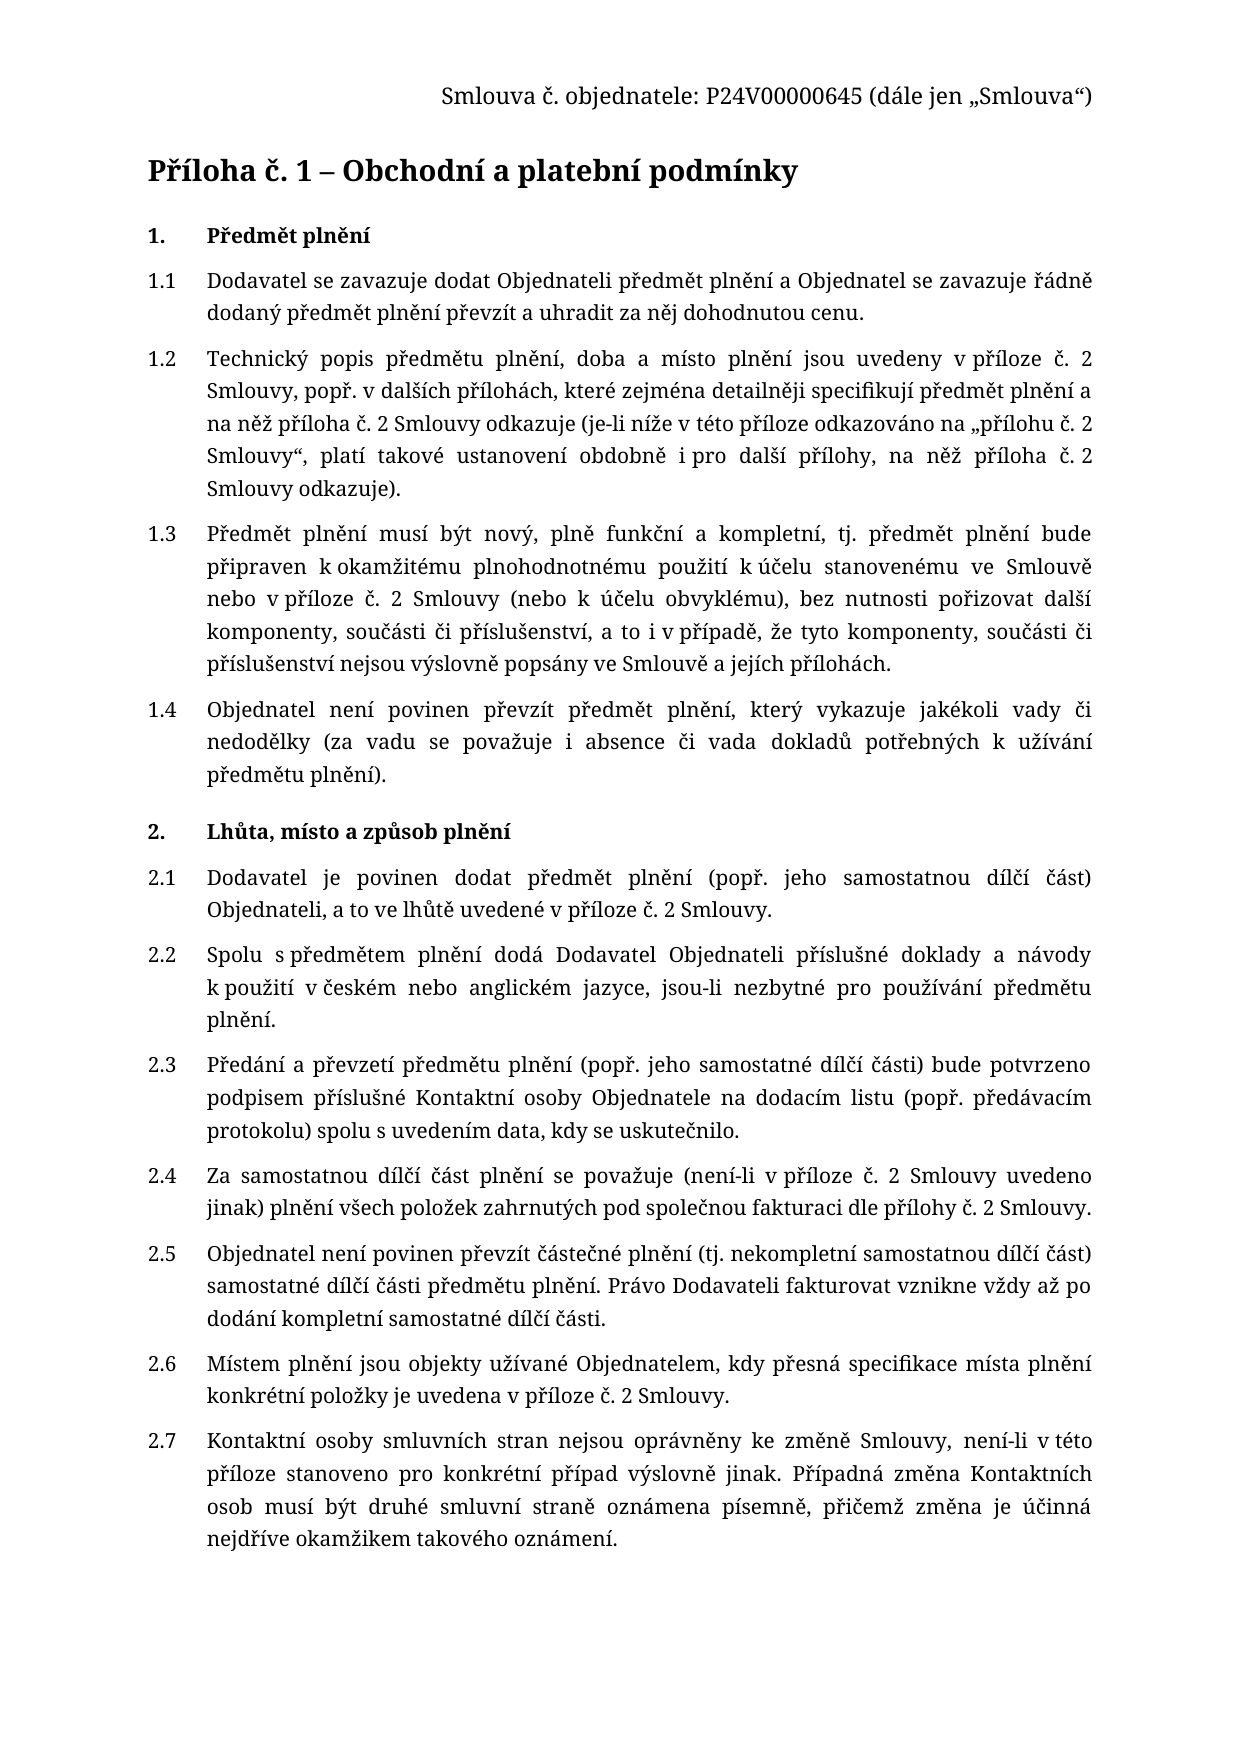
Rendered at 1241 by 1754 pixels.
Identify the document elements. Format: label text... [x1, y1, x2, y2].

list Kontaktní osoby smluvních stran nejsou oprávněny ke změně Smlouvy, není-li v této příloze stanoveno pro konkrétní případ výslovně jinak. Případná změna Kontaktních osob musí být druhé smluvní straně oznámena písemně, přičemž změna je účinná nejdříve okamžikem takového oznámení. [148, 1427, 1093, 1553]
list Lhůta, místo a způsob plnění [148, 817, 1093, 846]
list Dodavatel je povinen dodat předmět plnění (popř. jeho samostatnou dílčí část) Objednateli, a to ve lhůtě uvedené v příloze č. 2 Smlouvy. [148, 863, 1093, 924]
list Technický popis předmětu plnění, doba a místo plnění jsou uvedeny v příloze č. 2 Smlouvy, popř. v dalších přílohách, které zejména detailněji specifikují předmět plnění a na něž příloha č. 2 Smlouvy odkazuje (je-li níže v této příloze odkazováno na „přílohu č. 2 Smlouvy“, platí takové ustanovení obdobně i pro další přílohy, na něž příloha č. 2 Smlouvy odkazuje). [148, 344, 1093, 502]
list Dodavatel se zavazuje dodat Objednateli předmět plnění a Objednatel se zavazuje řádně dodaný předmět plnění převzít a uhradit za něj dohodnutou cenu. [148, 266, 1093, 327]
list Za samostatnou dílčí část plnění se považuje (není-li v příloze č. 2 Smlouvy uvedeno jinak) plnění všech položek zahrnutých pod společnou fakturaci dle přílohy č. 2 Smlouvy. [148, 1161, 1093, 1222]
list Objednatel není povinen převzít předmět plnění, který vykazuje jakékoli vady či nedodělky (za vadu se považuje i absence či vada dokladů potřebných k užívání předmětu plnění). [148, 695, 1093, 788]
list Místem plnění jsou objekty užívané Objednatelem, kdy přesná specifikace místa plnění konkrétní položky je uvedena v příloze č. 2 Smlouvy. [148, 1349, 1093, 1410]
list Objednatel není povinen převzít částečné plnění (tj. nekompletní samostatnou dílčí část) samostatné dílčí části předmětu plnění. Právo Dodavateli fakturovat vznikne vždy až po dodání kompletní samostatné dílčí části. [148, 1239, 1093, 1332]
list Předmět plnění [148, 221, 1093, 249]
list Předání a převzetí předmětu plnění (popř. jeho samostatné dílčí části) bude potvrzeno podpisem příslušné Kontaktní osoby Objednatele na dodacím listu (popř. předávacím protokolu) spolu s uvedením data, kdy se uskutečnilo. [148, 1051, 1093, 1144]
text Příloha č. 1 – Obchodní a platební podmínky [148, 150, 1093, 190]
list Spolu s předmětem plnění dodá Dodavatel Objednateli příslušné doklady a návody k použití v českém nebo anglickém jazyce, jsou-li nezbytné pro používání předmětu plnění. [148, 940, 1093, 1034]
list Předmět plnění musí být nový, plně funkční a kompletní, tj. předmět plnění bude připraven k okamžitému plnohodnotnému použití k účelu stanovenému ve Smlouvě nebo v příloze č. 2 Smlouvy (nebo k účelu obvyklému), bez nutnosti pořizovat další komponenty, součásti či příslušenství, a to i v případě, že tyto komponenty, součásti či příslušenství nejsou výslovně popsány ve Smlouvě a jejích přílohách. [148, 519, 1093, 678]
